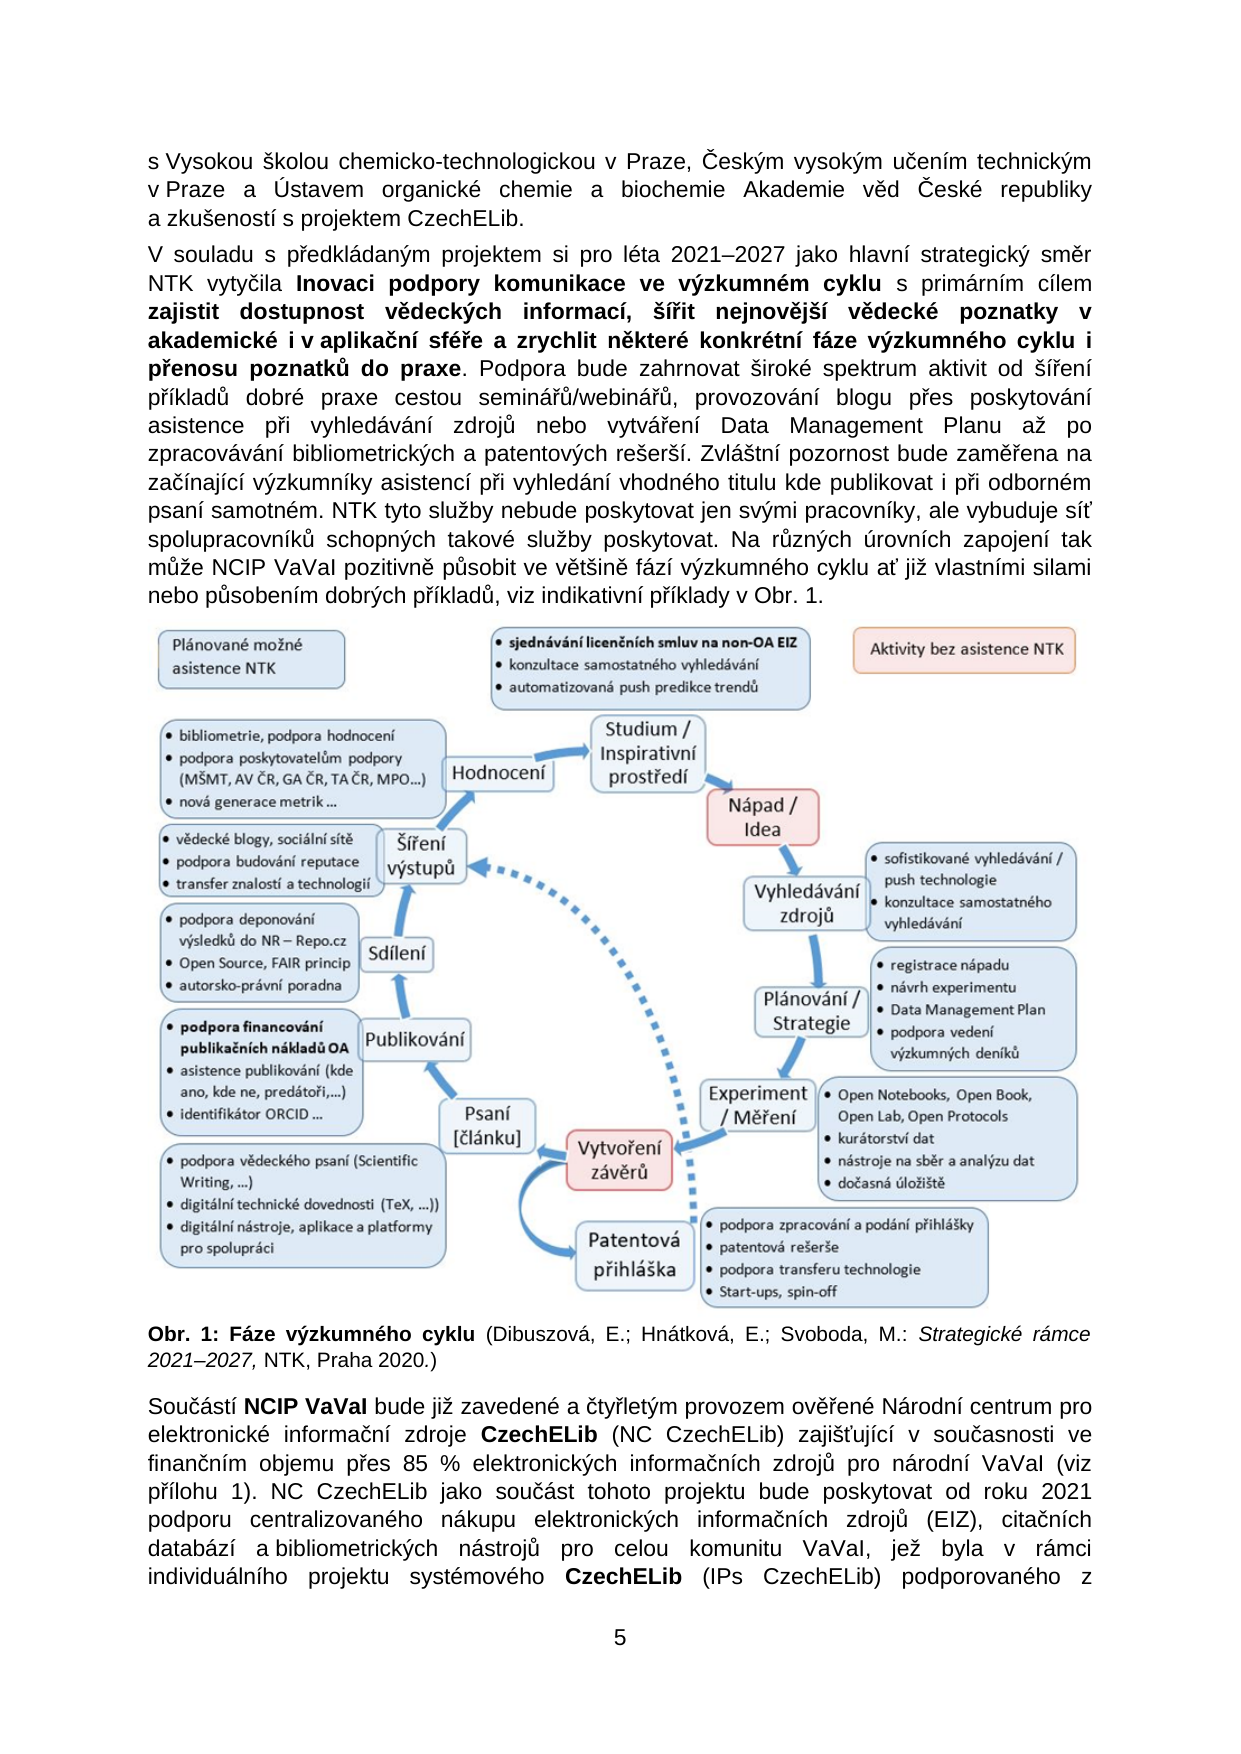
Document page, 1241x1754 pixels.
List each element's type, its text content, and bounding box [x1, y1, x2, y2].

text V souladu s předkládaným projektem si pro léta 2021–2027 jako hlavní strategický směr NTK vytyčila Inovaci podpory komunikace ve výzkumném cyklu s primárním cílem zajistit dostupnost vědeckých informací, šířit nejnovější vědecké poznatky v akademické i v aplikační sféře a zrychlit některé konkrétní fáze výzkumného cyklu i přenosu poznatků do praxe. Podpora bude zahrnovat široké spektrum aktivit od šíření příkladů dobré praxe cestou seminářů/webinářů, provozování blogu přes poskytování asistence při vyhledávání zdrojů nebo vytváření Data Management Planu až po zpracovávání bibliometrických a patentových rešerší. Zvláštní pozornost bude zaměřena na začínající výzkumníky asistencí při vyhledání vhodného titulu kde publikovat i při odborném psaní samotném. NTK tyto služby nebude poskytovat jen svými pracovníky, ale vybuduje síť spolupracovníků schopných takové služby poskytovat. Na různých úrovních zapojení tak může NCIP VaVaI pozitivně působit ve většině fází výzkumného cyklu ať již vlastními silami nebo působením dobrých příkladů, viz indikativní příklady v Obr. 1. [148, 241, 1093, 609]
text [148, 1393, 1093, 1590]
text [148, 148, 1093, 231]
picture [147, 619, 1093, 1321]
text Obr. 1: Fáze výzkumného cyklu (Dibuszová, E.; Hnátková, E.; Svoboda, M.: Strategické rámce 2021–2027, NTK, Praha 2020.) [148, 1321, 1093, 1372]
